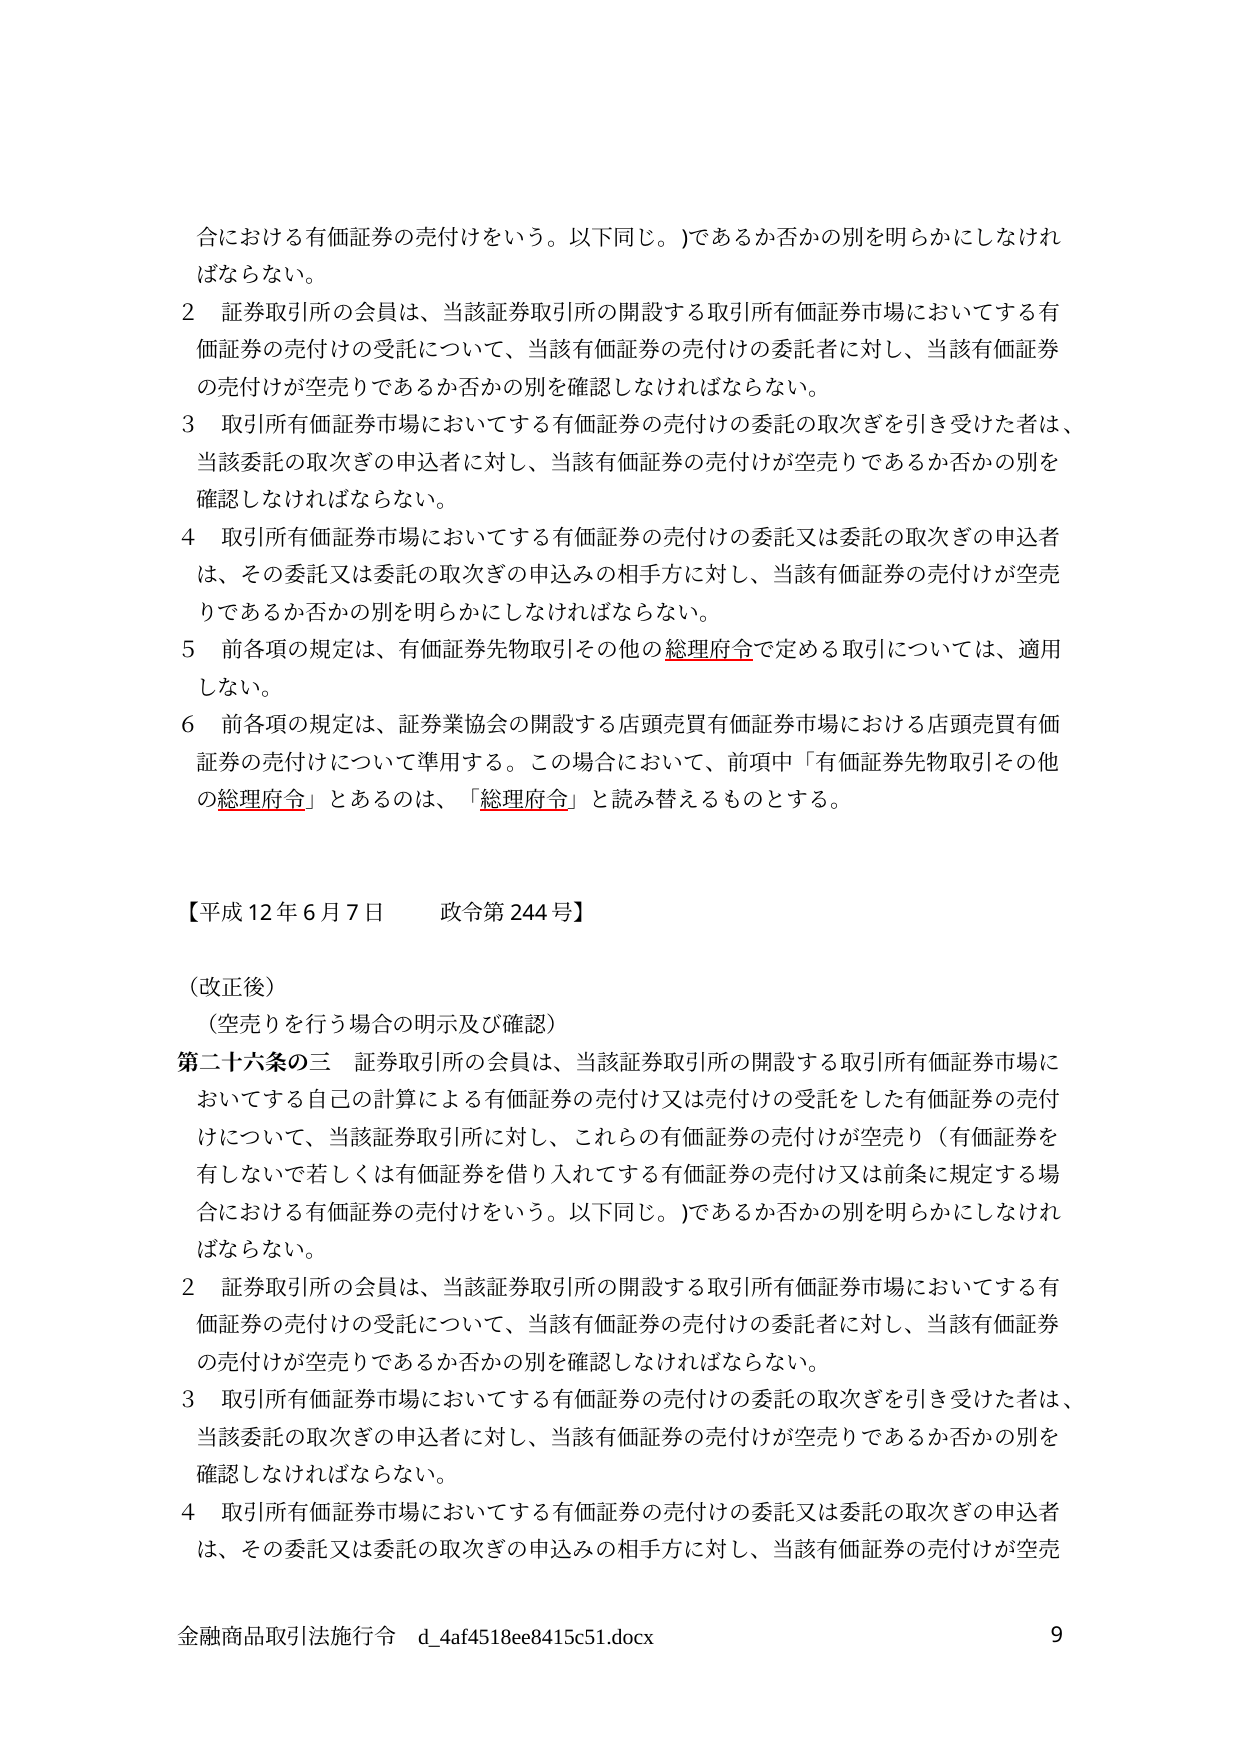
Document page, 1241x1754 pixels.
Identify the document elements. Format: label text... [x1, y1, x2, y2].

text 【平成12年6月7日 政令第244号】 [177, 892, 1063, 929]
text ３ 取引所有価証券市場においてする有価証券の売付けの委託の取次ぎを引き受けた者は、当該委託の取次ぎの申込者に対し、当該有価証券の売付けが空売りであるか否かの別を確認しなければならない。 [177, 1379, 1063, 1492]
text ５ 前各項の規定は、有価証券先物取引その他の総理府令で定める取引については、適用しない。 [177, 629, 1063, 704]
text ３ 取引所有価証券市場においてする有価証券の売付けの委託の取次ぎを引き受けた者は、当該委託の取次ぎの申込者に対し、当該有価証券の売付けが空売りであるか否かの別を確認しなければならない。 [177, 404, 1063, 517]
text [177, 217, 1063, 292]
text ４ 取引所有価証券市場においてする有価証券の売付けの委託又は委託の取次ぎの申込者は、その委託又は委託の取次ぎの申込みの相手方に対し、当該有価証券の売付けが空売りであるか否かの別を明らかにしなければならない。 [177, 517, 1063, 629]
text ２ 証券取引所の会員は、当該証券取引所の開設する取引所有価証券市場においてする有価証券の売付けの受託について、当該有価証券の売付けの委託者に対し、当該有価証券の売付けが空売りであるか否かの別を確認しなければならない。 [177, 1267, 1063, 1379]
text ６ 前各項の規定は、証券業協会の開設する店頭売買有価証券市場における店頭売買有価証券の売付けについて準用する。この場合において、前項中「有価証券先物取引その他の総理府令」とあるのは、「総理府令」と読み替えるものとする。 [177, 704, 1063, 817]
text ２ 証券取引所の会員は、当該証券取引所の開設する取引所有価証券市場においてする有価証券の売付けの受託について、当該有価証券の売付けの委託者に対し、当該有価証券の売付けが空売りであるか否かの別を確認しなければならない。 [177, 292, 1063, 404]
text （改正後） [177, 967, 1063, 1004]
text （空売りを行う場合の明示及び確認） [196, 1004, 1063, 1042]
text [177, 1492, 1063, 1567]
